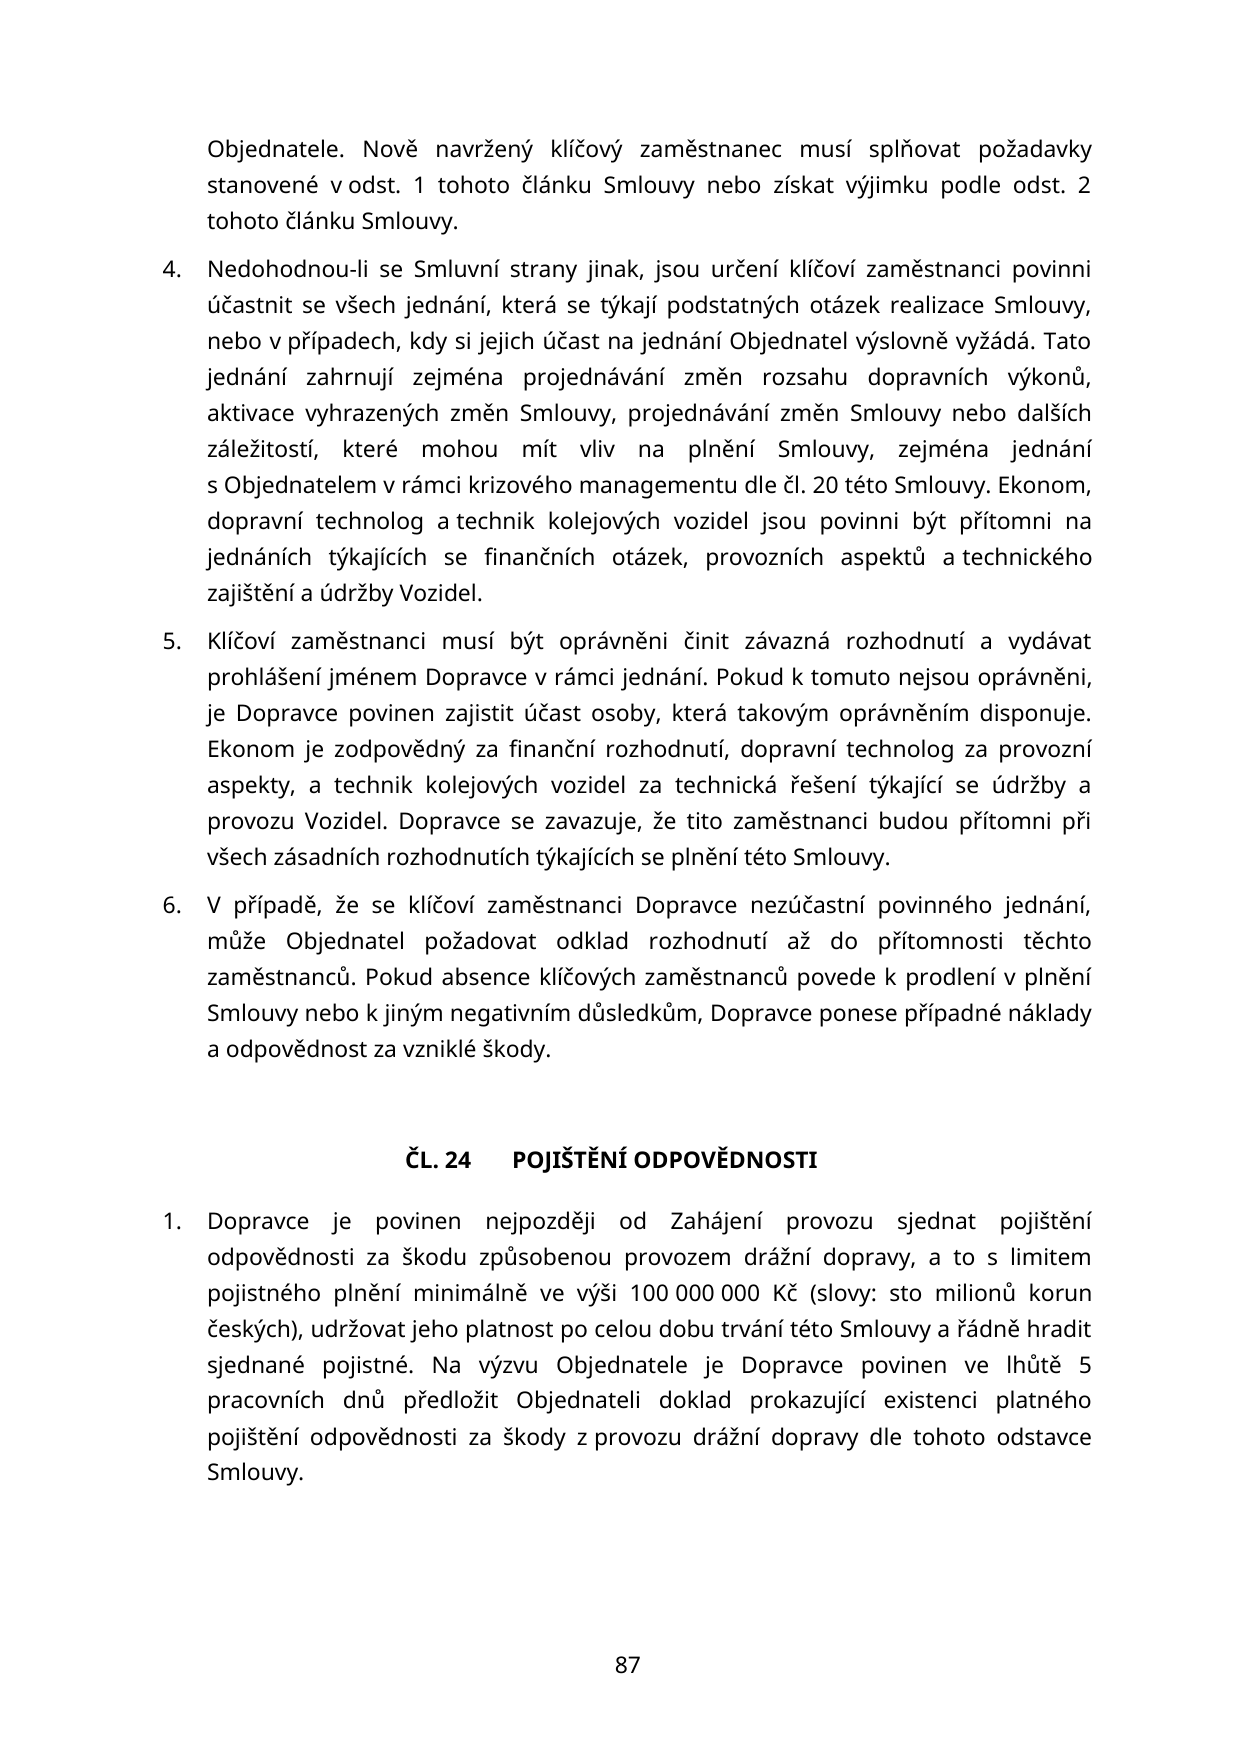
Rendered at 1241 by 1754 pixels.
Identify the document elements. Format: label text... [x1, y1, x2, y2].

subtitle POJIŠTĚNÍ ODPOVĚDNOSTI [162, 1144, 1093, 1175]
list V případě, že se klíčoví zaměstnanci Dopravce nezúčastní povinného jednání, může Objednatel požadovat odklad rozhodnutí až do přítomnosti těchto zaměstnanců. Pokud absence klíčových zaměstnanců povede k prodlení v plnění Smlouvy nebo k jiným negativním důsledkům, Dopravce ponese případné náklady a odpovědnost za vzniklé škody. [162, 889, 1093, 1064]
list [162, 133, 1093, 236]
list Dopravce je povinen nejpozději od Zahájení provozu sjednat pojištění odpovědnosti za škodu způsobenou provozem drážní dopravy, a to s limitem pojistného plnění minimálně ve výši 100 000 000 Kč (slovy: sto milionů korun českých), udržovat jeho platnost po celou dobu trvání této Smlouvy a řádně hradit sjednané pojistné. Na výzvu Objednatele je Dopravce povinen ve lhůtě 5 pracovních dnů předložit Objednateli doklad prokazující existenci platného pojištění odpovědnosti za škody z provozu drážní dopravy dle tohoto odstavce Smlouvy. [162, 1205, 1093, 1488]
list Klíčoví zaměstnanci musí být oprávněni činit závazná rozhodnutí a vydávat prohlášení jménem Dopravce v rámci jednání. Pokud k tomuto nejsou oprávněni, je Dopravce povinen zajistit účast osoby, která takovým oprávněním disponuje. Ekonom je zodpovědný za finanční rozhodnutí, dopravní technolog za provozní aspekty, a technik kolejových vozidel za technická řešení týkající se údržby a provozu Vozidel. Dopravce se zavazuje, že tito zaměstnanci budou přítomni při všech zásadních rozhodnutích týkajících se plnění této Smlouvy. [162, 625, 1093, 872]
list Nedohodnou-li se Smluvní strany jinak, jsou určení klíčoví zaměstnanci povinni účastnit se všech jednání, která se týkají podstatných otázek realizace Smlouvy, nebo v případech, kdy si jejich účast na jednání Objednatel výslovně vyžádá. Tato jednání zahrnují zejména projednávání změn rozsahu dopravních výkonů, aktivace vyhrazených změn Smlouvy, projednávání změn Smlouvy nebo dalších záležitostí, které mohou mít vliv na plnění Smlouvy, zejména jednání s Objednatelem v rámci krizového managementu dle čl. 20 této Smlouvy. Ekonom, dopravní technolog a technik kolejových vozidel jsou povinni být přítomni na jednáních týkajících se finančních otázek, provozních aspektů a technického zajištění a údržby Vozidel. [162, 253, 1093, 608]
